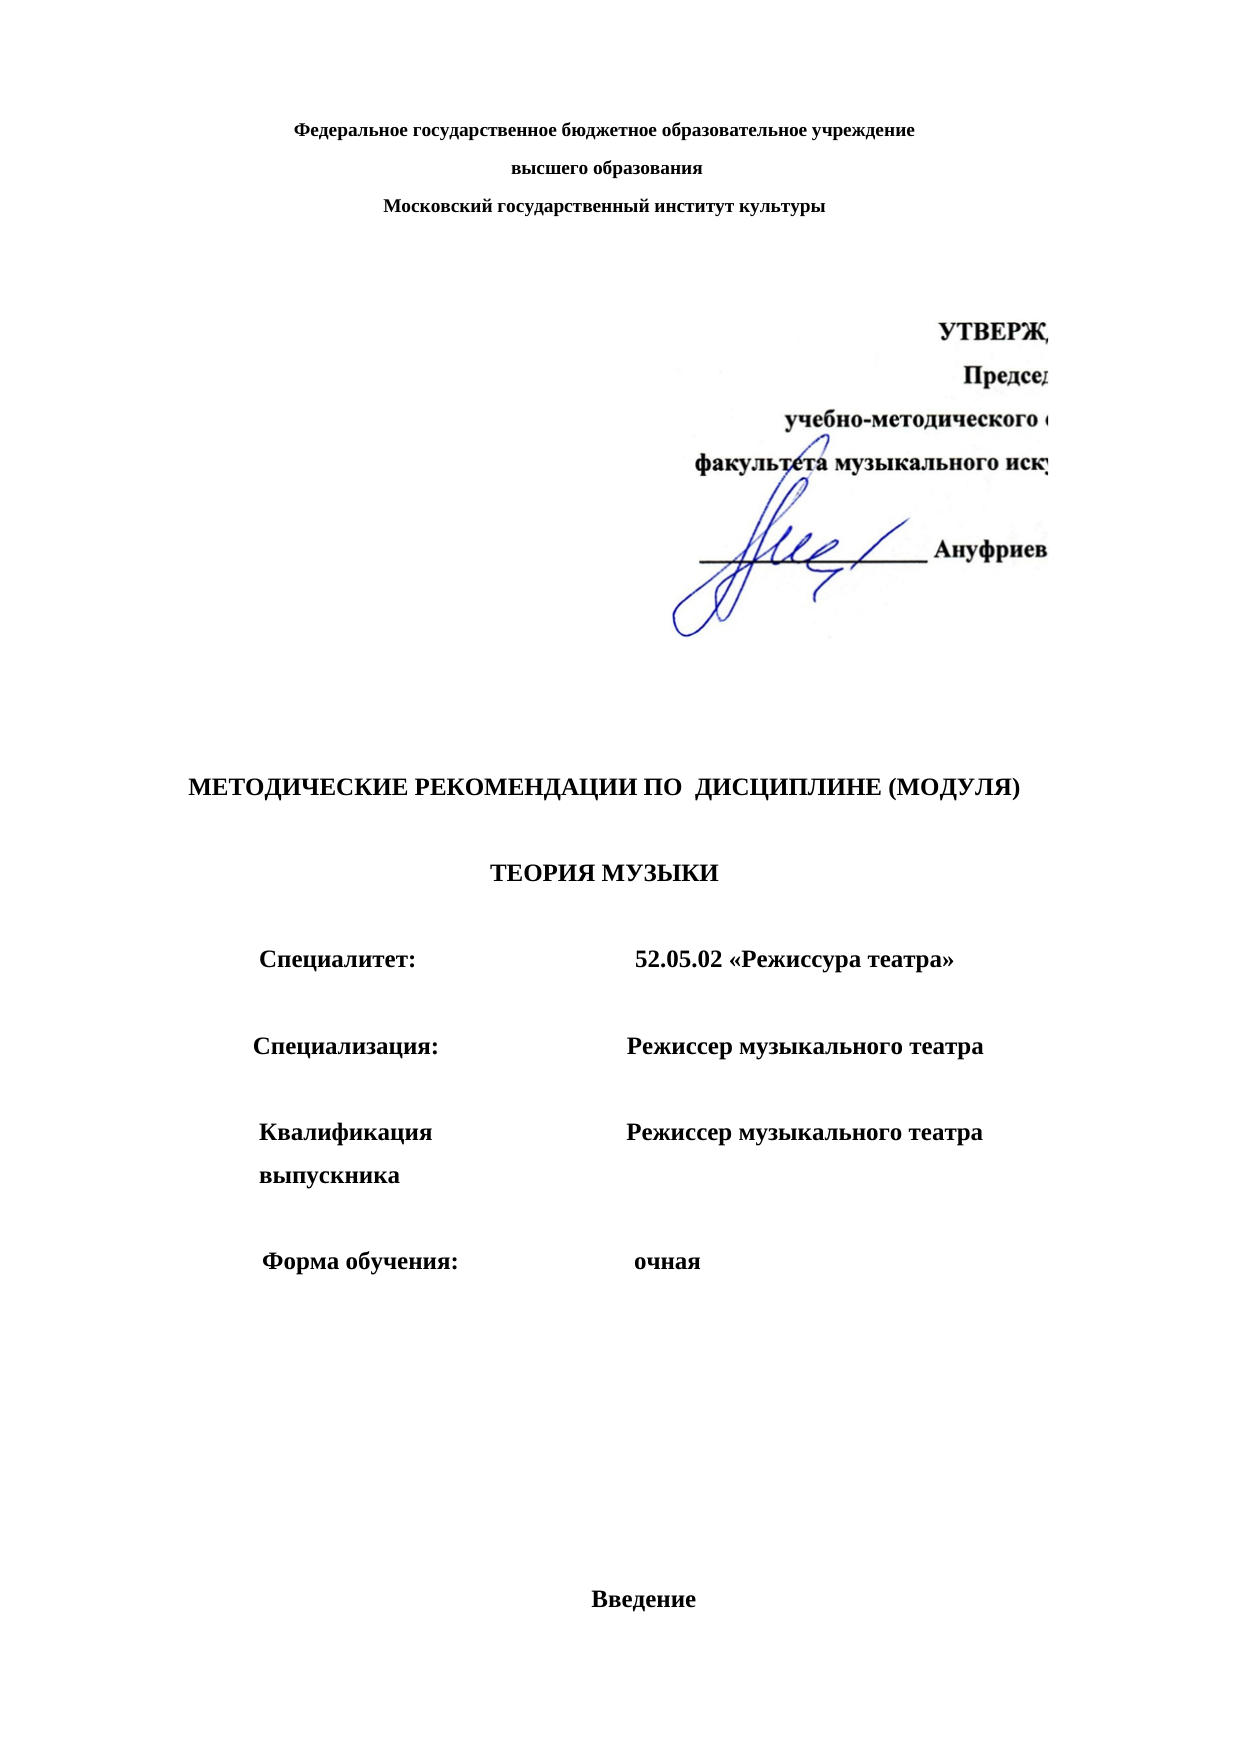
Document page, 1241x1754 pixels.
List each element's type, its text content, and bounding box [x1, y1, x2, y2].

table_cell Введение [74, 1584, 1048, 1627]
picture [670, 319, 1049, 639]
table_header Федеральное государственное бюджетное образовательное учреждение высшего образования Московский государственный институт культуры МЕТОДИЧЕСКИЕ РЕКОМЕНДАЦИИ ПО ДИСЦИПЛИНЕ (МОДУЛЯ) ТЕОРИЯ МУЗЫКИ Специалитет: 52.05.02 «Режиссура театра» Специализация: Режиссер музыкального театра Квалификация Режиссер музыкального театра выпускника Форма обучения: очная [160, 118, 1048, 1584]
